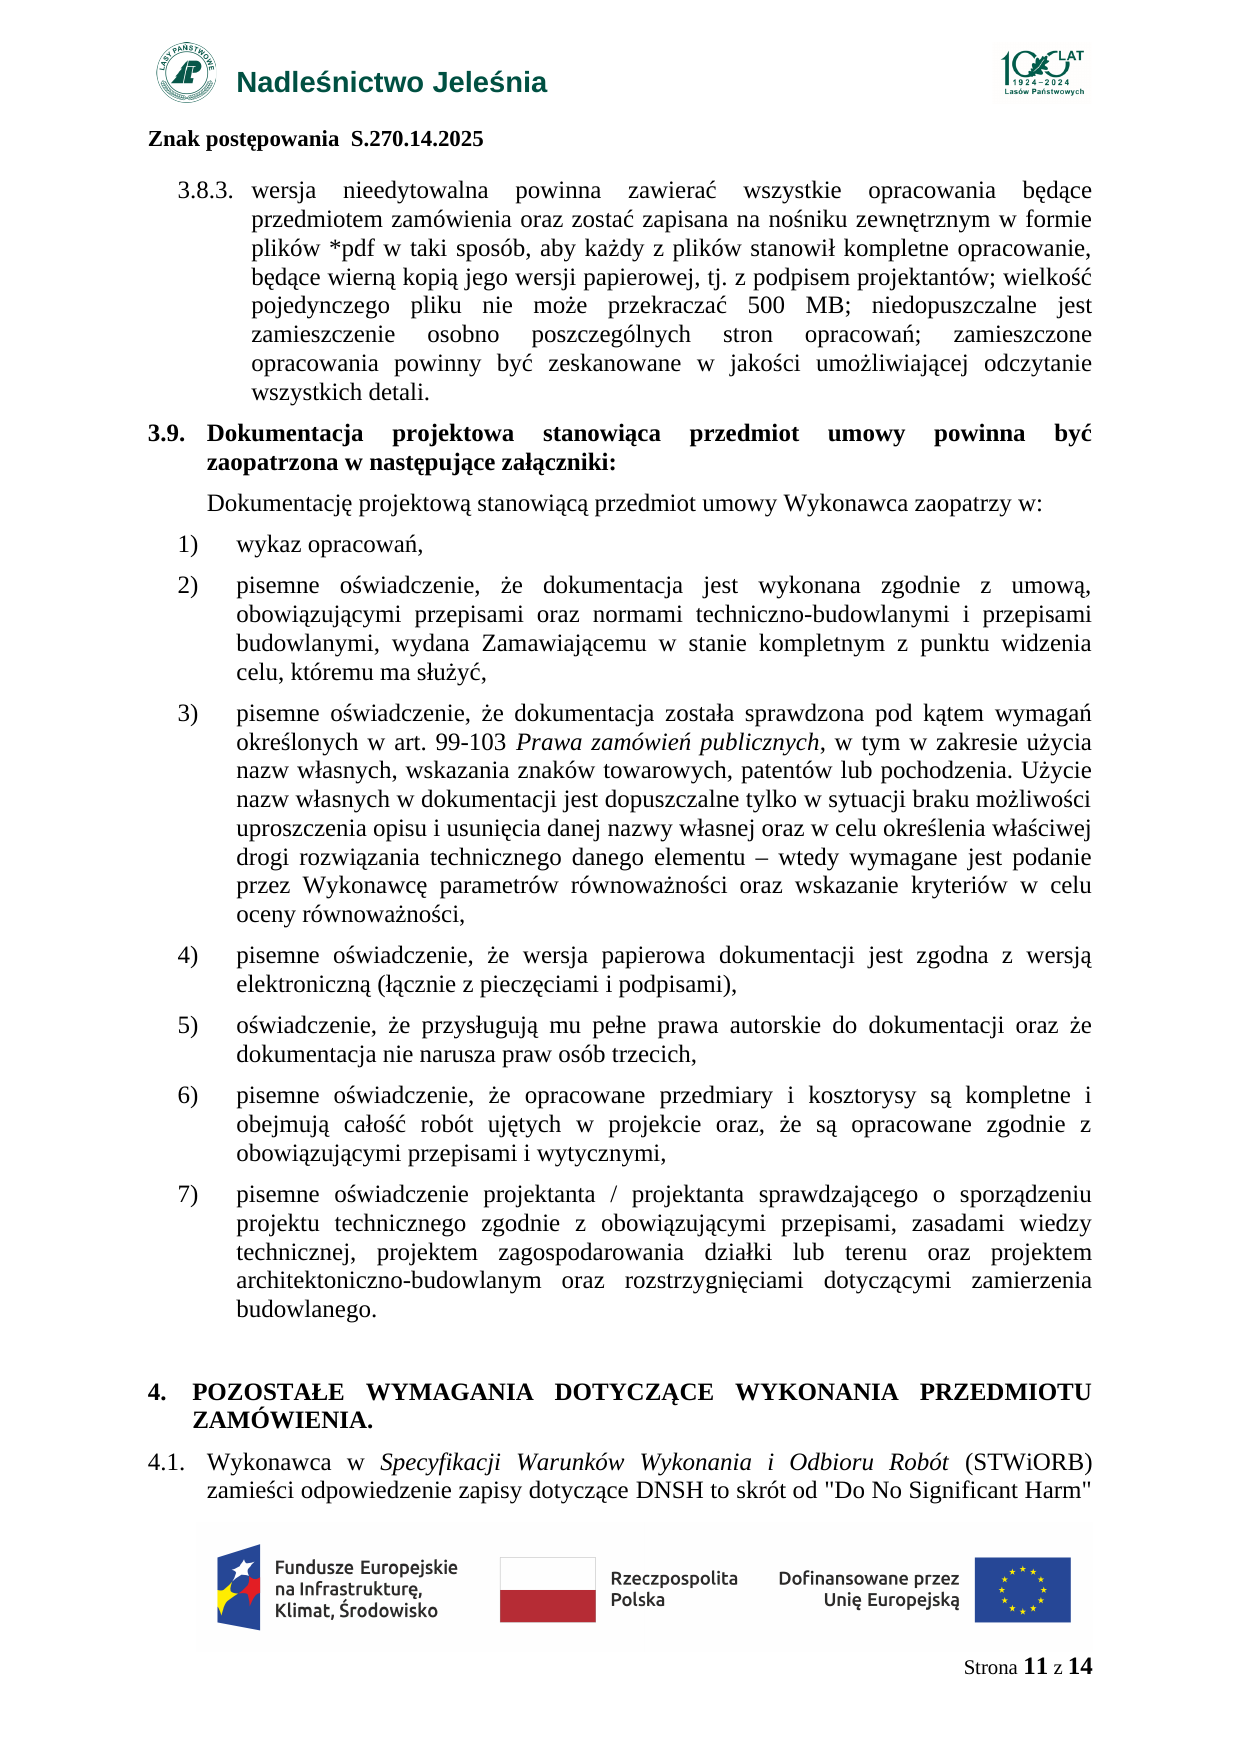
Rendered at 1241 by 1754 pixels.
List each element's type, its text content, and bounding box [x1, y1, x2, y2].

picture [992, 42, 1092, 104]
text 3.8.3. wersja nieedytowalna powinna zawierać wszystkie opracowania będące przedmiotem zamówienia oraz zostać zapisana na nośniku zewnętrznym w formie plików *pdf w taki sposób, aby każdy z plików stanowił kompletne opracowanie, będące wierną kopią jego wersji papierowej, tj. z podpisem projektantów; wielkość pojedynczego pliku nie może przekraczać 500 MB; niedopuszczalne jest zamieszczenie osobno poszczególnych stron opracowań; zamieszczone opracowania powinny być zeskanowane w jakości umożliwiającej odczytanie wszystkich detali. [177, 175, 1093, 405]
text 4) pisemne oświadczenie, że wersja papierowa dokumentacji jest zgodna z wersją elektroniczną (łącznie z pieczęciami i podpisami), [177, 940, 1093, 998]
picture [196, 1522, 1093, 1652]
text 2) pisemne oświadczenie, że dokumentacja jest wykonana zgodnie z umową, obowiązującymi przepisami oraz normami techniczno-budowlanymi i przepisami budowlanymi, wydana Zamawiającemu w stanie kompletnym z punktu widzenia celu, któremu ma służyć, [177, 570, 1093, 685]
text 7) pisemne oświadczenie projektanta / projektanta sprawdzającego o sporządzeniu projektu technicznego zgodnie z obowiązującymi przepisami, zasadami wiedzy technicznej, projektem zagospodarowania działki lub terenu oraz projektem architektoniczno-budowlanym oraz rozstrzygnięciami dotyczącymi zamierzenia budowlanego. [177, 1179, 1093, 1323]
text 1) wykaz opracowań, [177, 529, 1093, 558]
text 4. POZOSTAŁE WYMAGANIA DOTYCZĄCE WYKONANIA PRZEDMIOTU ZAMÓWIENIA. [148, 1377, 1093, 1434]
text 3) pisemne oświadczenie, że dokumentacja została sprawdzona pod kątem wymagań określonych w art. 99-103 Prawa zamówień publicznych, w tym w zakresie użycia nazw własnych, wskazania znaków towarowych, patentów lub pochodzenia. Użycie nazw własnych w dokumentacji jest dopuszczalne tylko w sytuacji braku możliwości uproszczenia opisu i usunięcia danej nazwy własnej oraz w celu określenia właściwej drogi rozwiązania technicznego danego elementu – wtedy wymagane jest podanie przez Wykonawcę parametrów równoważności oraz wskazanie kryteriów w celu oceny równoważności, [177, 698, 1093, 928]
text 5) oświadczenie, że przysługują mu pełne prawa autorskie do dokumentacji oraz że dokumentacja nie narusza praw osób trzecich, [177, 1010, 1093, 1068]
text Dokumentację projektową stanowiącą przedmiot umowy Wykonawca zaopatrzy w: [207, 488, 1093, 517]
text 6) pisemne oświadczenie, że opracowane przedmiary i kosztorysy są kompletne i obejmują całość robót ujętych w projekcie oraz, że są opracowane zgodnie z obowiązującymi przepisami i wytycznymi, [177, 1080, 1093, 1167]
text 3.9. Dokumentacja projektowa stanowiąca przedmiot umowy powinna być zaopatrzona w następujące załączniki: [148, 418, 1093, 475]
